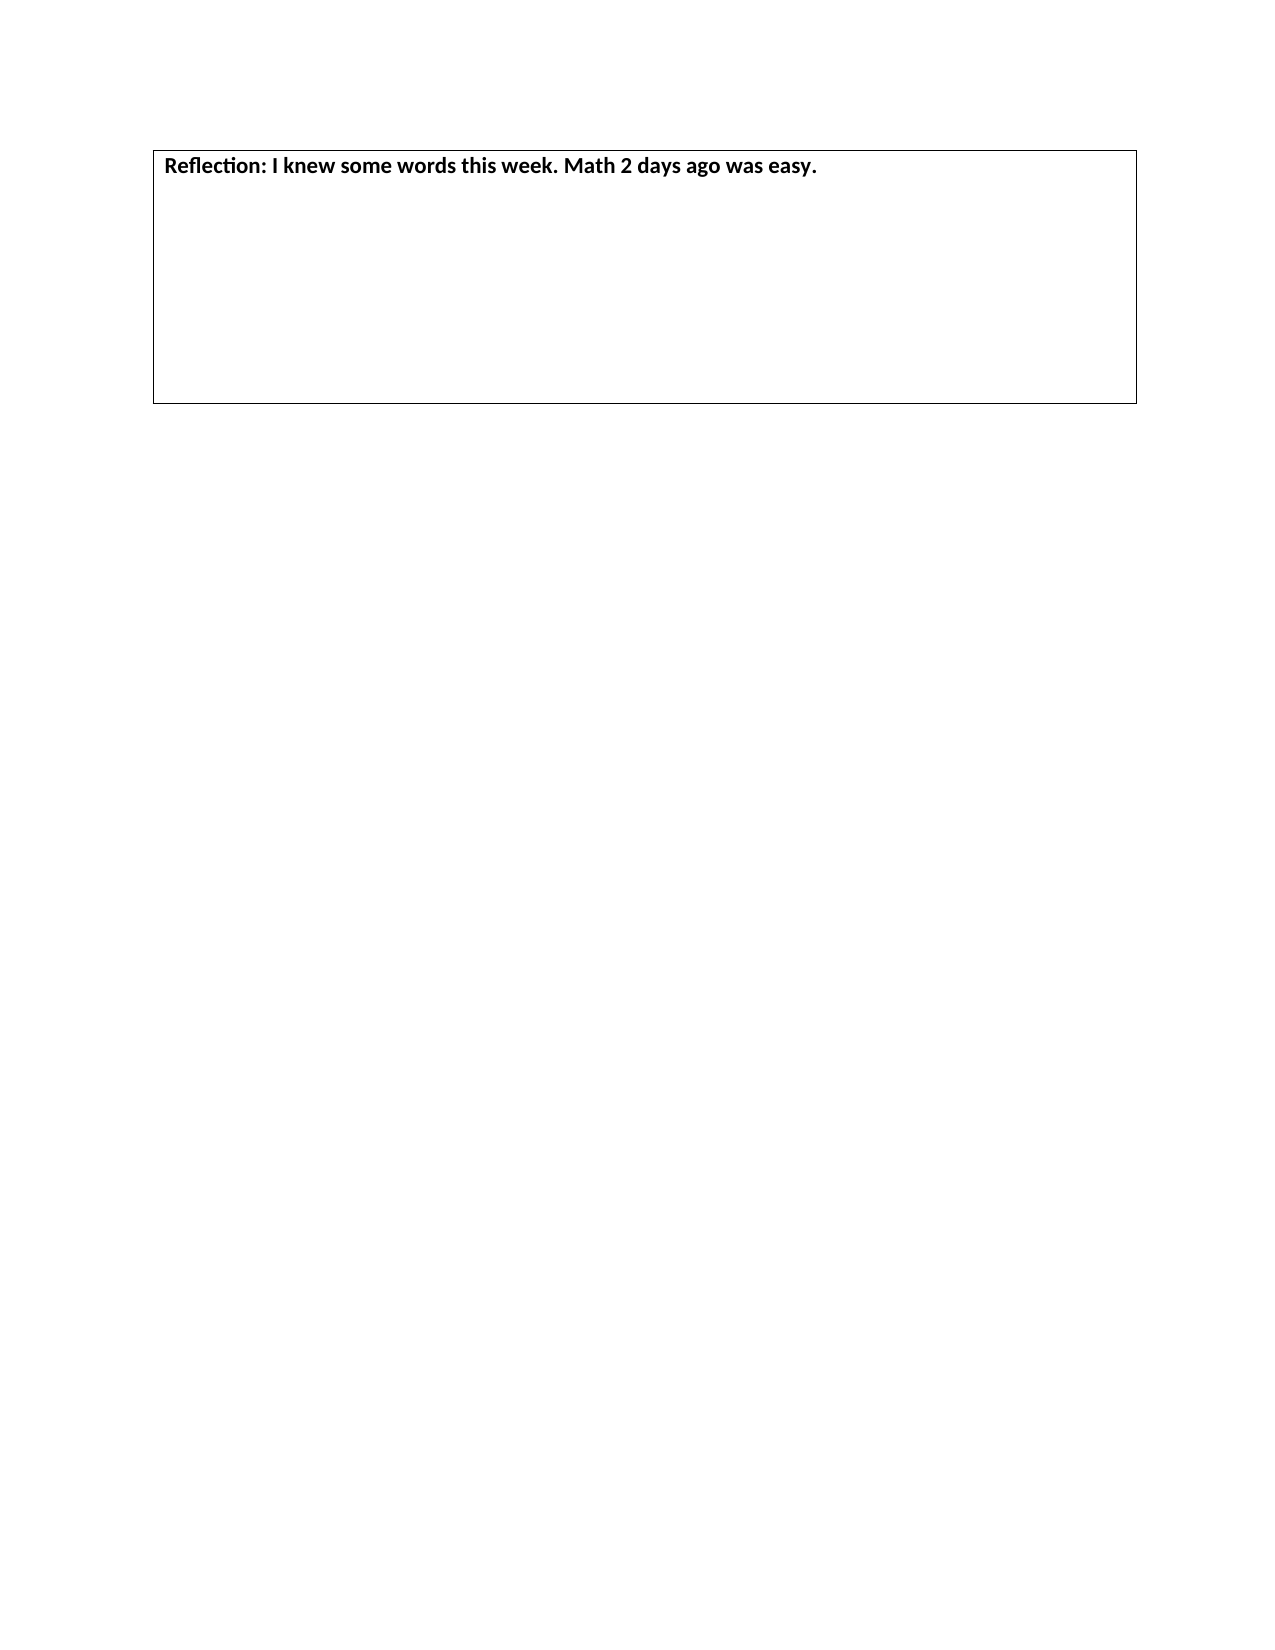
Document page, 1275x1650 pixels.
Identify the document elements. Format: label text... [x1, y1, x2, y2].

table_cell Reflection: I knew some words this week. Math 2 days ago was easy. [154, 151, 1136, 403]
